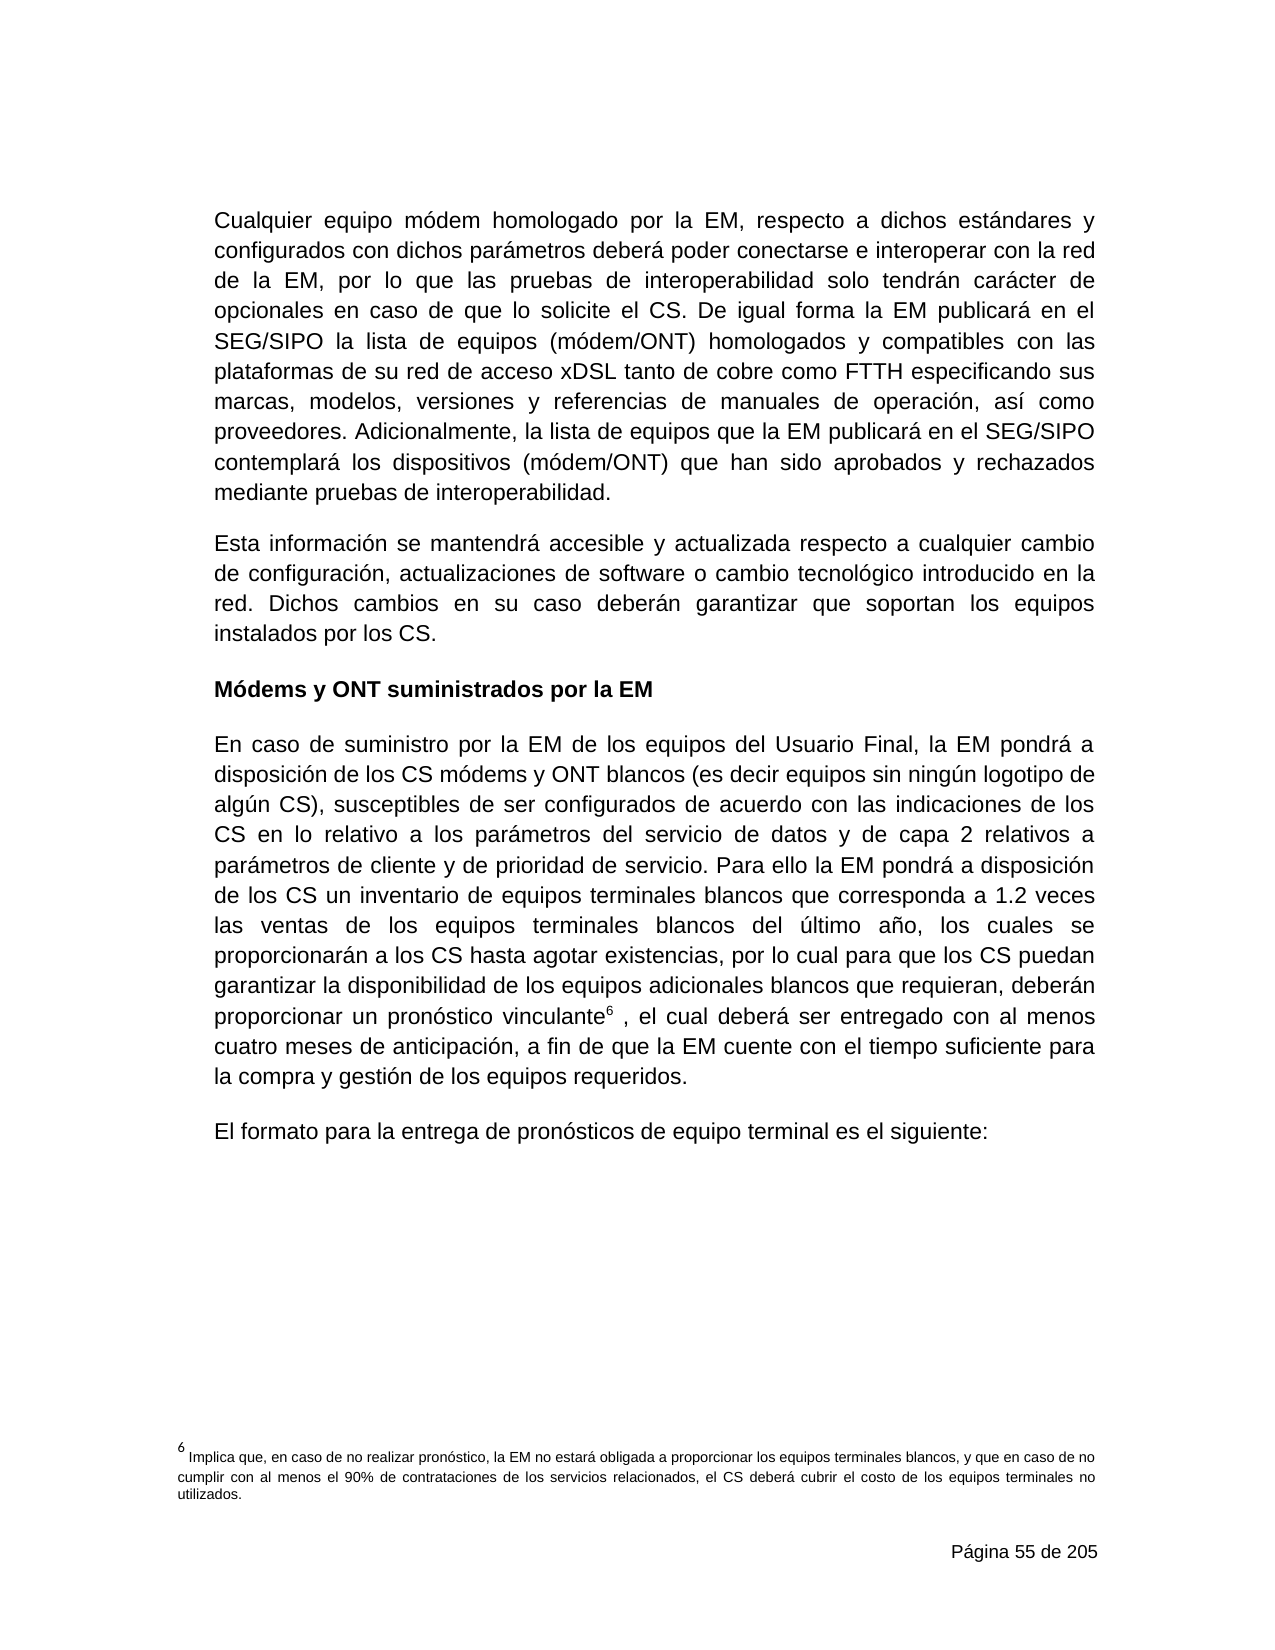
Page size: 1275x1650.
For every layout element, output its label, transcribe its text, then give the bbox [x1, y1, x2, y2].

text Cualquier equipo módem homologado por la EM, respecto a dichos estándares y configurados con dichos parámetros deberá poder conectarse e interoperar con la red de la EM, por lo que las pruebas de interoperabilidad solo tendrán carácter de opcionales en caso de que lo solicite el CS. De igual forma la EM publicará en el SEG/SIPO la lista de equipos (módem/ONT) homologados y compatibles con las plataformas de su red de acceso xDSL tanto de cobre como FTTH especificando sus marcas, modelos, versiones y referencias de manuales de operación, así como proveedores. Adicionalmente, la lista de equipos que la EM publicará en el SEG/SIPO contemplará los dispositivos (módem/ONT) que han sido aprobados y rechazados mediante pruebas de interoperabilidad. [214, 207, 1096, 505]
text El formato para la entrega de pronósticos de equipo terminal es el siguiente: [214, 1118, 1096, 1144]
text En caso de suministro por la EM de los equipos del Usuario Final, la EM pondrá a disposición de los CS módems y ONT blancos (es decir equipos sin ningún logotipo de algún CS), susceptibles de ser configurados de acuerdo con las indicaciones de los CS en lo relativo a los parámetros del servicio de datos y de capa 2 relativos a parámetros de cliente y de prioridad de servicio. Para ello la EM pondrá a disposición de los CS un inventario de equipos terminales blancos que corresponda a 1.2 veces las ventas de los equipos terminales blancos del último año, los cuales se proporcionarán a los CS hasta agotar existencias, por lo cual para que los CS puedan garantizar la disponibilidad de los equipos adicionales blancos que requieran, deberán proporcionar un pronóstico vinculante , el cual deberá ser entregado con al menos cuatro meses de anticipación, a fin de que la EM cuente con el tiempo suficiente para la compra y gestión de los equipos requeridos. [214, 731, 1096, 1089]
text Esta información se mantendrá accesible y actualizada respecto a cualquier cambio de configuración, actualizaciones de software o cambio tecnológico introducido en la red. Dichos cambios en su caso deberán garantizar que soportan los equipos instalados por los CS. [214, 530, 1096, 647]
text Módems y ONT suministrados por la EM [214, 676, 1096, 702]
